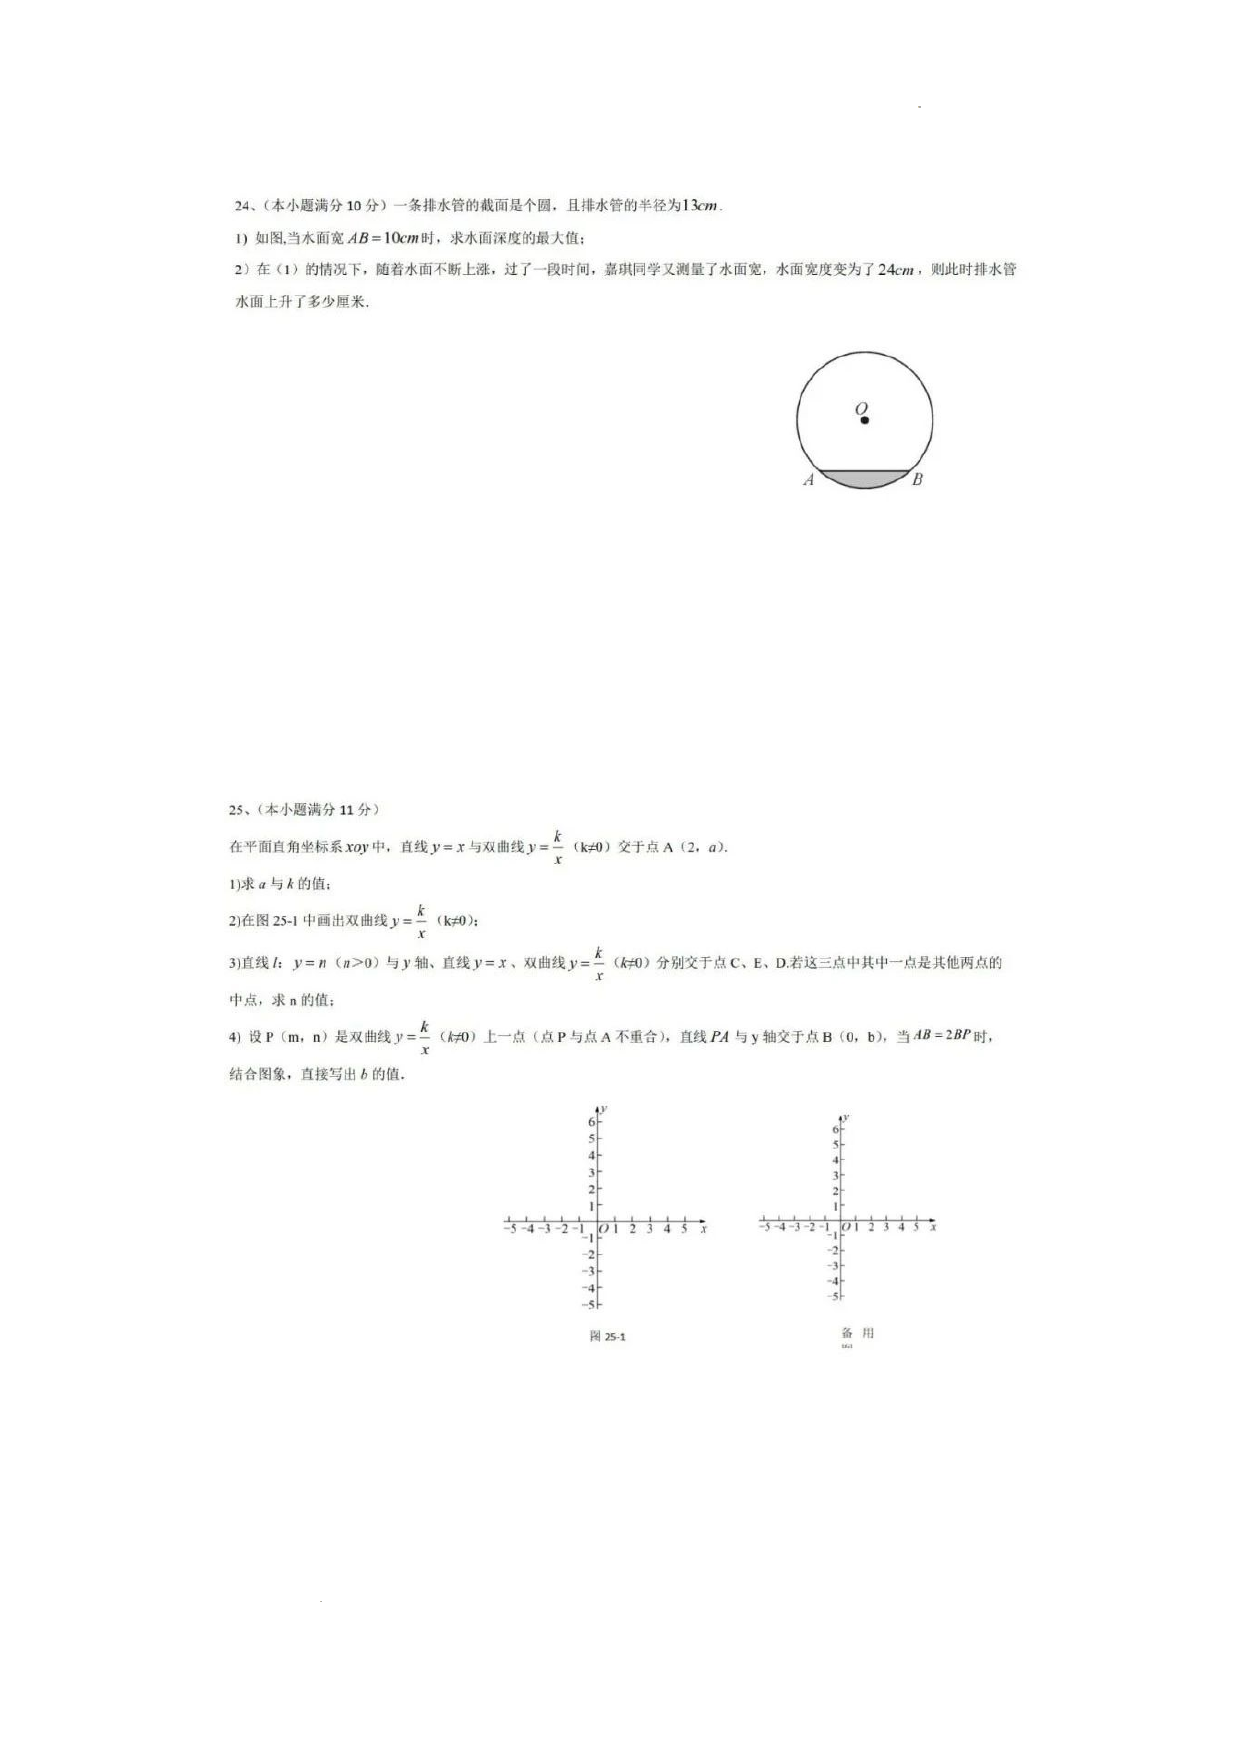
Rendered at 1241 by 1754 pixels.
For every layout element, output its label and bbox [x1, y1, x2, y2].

picture [187, 162, 1053, 759]
picture [187, 779, 1053, 1476]
